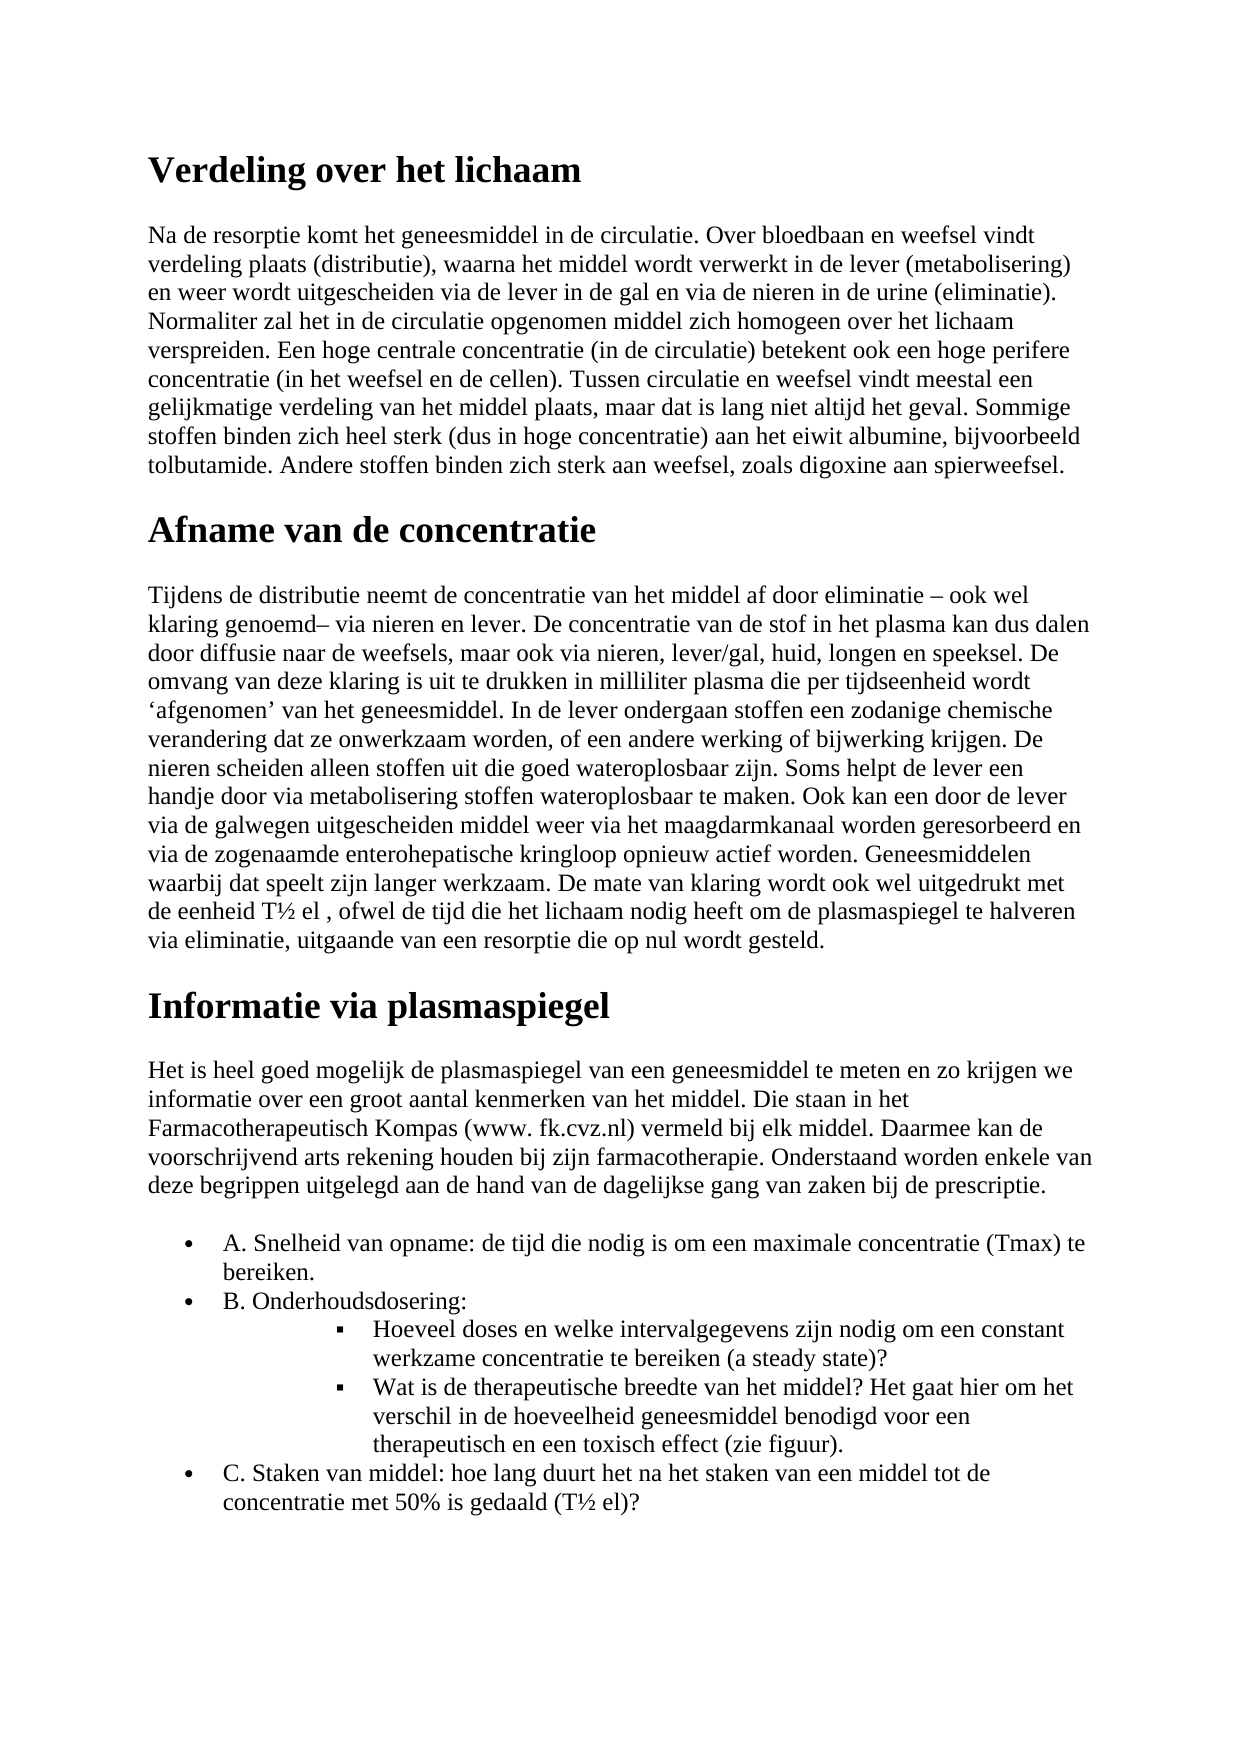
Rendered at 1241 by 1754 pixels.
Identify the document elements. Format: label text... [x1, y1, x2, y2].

text Tijdens de distributie neemt de concentratie van het middel af door eliminatie – ook wel klaring genoemd– via nieren en lever. De concentratie van de stof in het plasma kan dus dalen door diffusie naar de weefsels, maar ook via nieren, lever/gal, huid, longen en speeksel. De omvang van deze klaring is uit te drukken in milliliter plasma die per tijdseenheid wordt ‘afgenomen’ van het geneesmiddel. In de lever ondergaan stoffen een zodanige chemische verandering dat ze onwerkzaam worden, of een andere werking of bijwerking krijgen. De nieren scheiden alleen stoffen uit die goed wateroplosbaar zijn. Soms helpt de lever een handje door via metabolisering stoffen wateroplosbaar te maken. Ook kan een door de lever via de galwegen uitgescheiden middel weer via het maagdarmkanaal worden geresorbeerd en via de zogenaamde enterohepatische kringloop opnieuw actief worden. Geneesmiddelen waarbij dat speelt zijn langer werkzaam. De mate van klaring wordt ook wel uitgedrukt met de eenheid T½ el , ofwel de tijd die het lichaam nodig heeft om de plasmaspiegel te halveren via eliminatie, uitgaande van een resorptie die op nul wordt gesteld. [148, 580, 1093, 954]
text Na de resorptie komt het geneesmiddel in de circulatie. Over bloedbaan en weefsel vindt verdeling plaats (distributie), waarna het middel wordt verwerkt in de lever (metabolisering) en weer wordt uitgescheiden via de lever in de gal en via de nieren in de urine (eliminatie). Normaliter zal het in de circulatie opgenomen middel zich homogeen over het lichaam verspreiden. Een hoge centrale concentratie (in de circulatie) betekent ook een hoge perifere concentratie (in het weefsel en de cellen). Tussen circulatie en weefsel vindt meestal een gelijkmatige verdeling van het middel plaats, maar dat is lang niet altijd het geval. Sommige stoffen binden zich heel sterk (dus in hoge concentratie) aan het eiwit albumine, bijvoorbeeld tolbutamide. Andere stoffen binden zich sterk aan weefsel, zoals digoxine aan spierweefsel. [148, 220, 1093, 479]
list A. Snelheid van opname: de tijd die nodig is om een maximale concentratie (Tmax) te bereiken. [185, 1228, 1093, 1286]
text Informatie via plasmaspiegel [148, 983, 1093, 1026]
text Het is heel goed mogelijk de plasmaspiegel van een geneesmiddel te meten en zo krijgen we informatie over een groot aantal kenmerken van het middel. Die staan in het Farmacotherapeutisch Kompas (www. fk.cvz.nl) vermeld bij elk middel. Daarmee kan de voorschrijvend arts rekening houden bij zijn farmacotherapie. Onderstaand worden enkele van deze begrippen uitgelegd aan de hand van de dagelijkse gang van zaken bij de prescriptie. [148, 1055, 1093, 1199]
list C. Staken van middel: hoe lang duurt het na het staken van een middel tot de concentratie met 50% is gedaald (T½ el)? [185, 1458, 1093, 1516]
text Afname van de concentratie [148, 508, 1093, 551]
list B. Onderhoudsdosering: [185, 1286, 1093, 1314]
text Verdeling over het lichaam [148, 148, 1093, 191]
list Wat is de therapeutische breedte van het middel? Het gaat hier om het verschil in de hoeveelheid geneesmiddel benodigd voor een therapeutisch en een toxisch effect (zie figuur). [335, 1372, 1093, 1458]
list Hoeveel doses en welke intervalgegevens zijn nodig om een constant werkzame concentratie te bereiken (a steady state)? [335, 1314, 1093, 1372]
